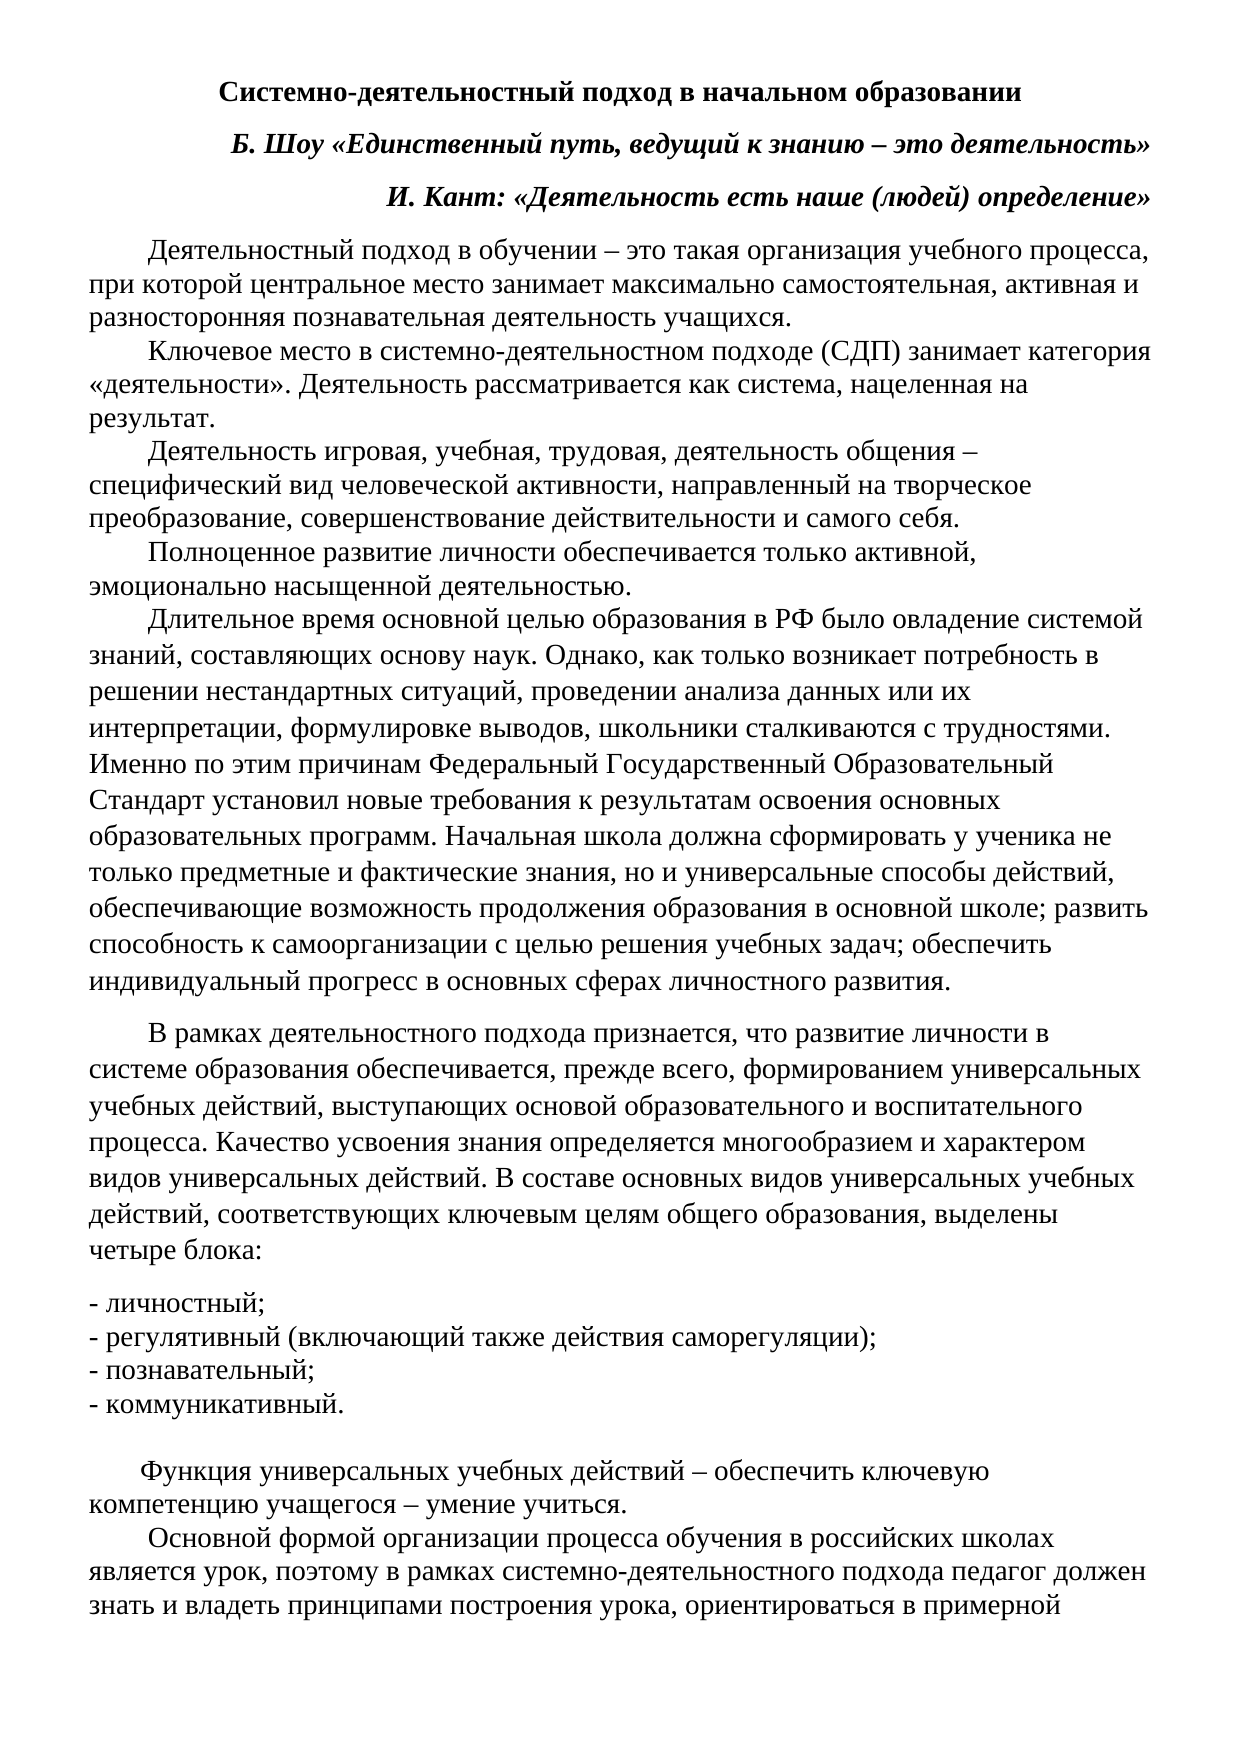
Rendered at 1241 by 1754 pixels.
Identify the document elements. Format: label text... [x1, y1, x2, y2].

text - личностный; [89, 1285, 1152, 1319]
text - познавательный; [89, 1352, 1152, 1386]
text Полноценное развитие личности обеспечивается только активной, эмоционально насыщенной деятельностью. [89, 534, 1152, 601]
text Деятельностный подход в обучении – это такая организация учебного процесса, при которой центральное место занимает максимально самостоятельная, активная и разносторонняя познавательная деятельность учащихся. [89, 232, 1152, 333]
text - коммуникативный. [89, 1386, 1152, 1419]
text Функция универсальных учебных действий – обеспечить ключевую компетенцию учащегося – умение учиться. [89, 1453, 1152, 1520]
text Деятельность игровая, учебная, трудовая, деятельность общения – специфический вид человеческой активности, направленный на творческое преобразование, совершенствование действительности и самого себя. [89, 433, 1152, 534]
text Ключевое место в системно-деятельностном подходе (СДП) занимает категория «деятельности». Деятельность рассматривается как система, нацеленная на результат. [89, 333, 1152, 433]
text В рамках деятельностного подхода признается, что развитие личности в системе образования обеспечивается, прежде всего, формированием универсальных учебных действий, выступающих основой образовательного и воспитательного процесса. Качество усвоения знания определяется многообразием и характером видов универсальных действий. В составе основных видов универсальных учебных действий, соответствующих ключевым целям общего образования, выделены четыре блока: [89, 1016, 1152, 1266]
text Длительное время основной целью образования в РФ было овладение системой знаний, составляющих основу наук. Однако, как только возникает потребность в решении нестандартных ситуаций, проведении анализа данных или их интерпретации, формулировке выводов, школьники сталкиваются с трудностями. Именно по этим причинам Федеральный Государственный Образовательный Стандарт установил новые требования к результатам освоения основных образовательных программ. Начальная школа должна сформировать у ученика не только предметные и фактические знания, но и универсальные способы действий, обеспечивающие возможность продолжения образования в основной школе; развить способность к самоорганизации с целью решения учебных задач; обеспечить индивидуальный прогресс в основных сферах личностного развития. [89, 601, 1152, 996]
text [89, 1520, 1152, 1621]
text Системно-деятельностный подход в начальном образовании [89, 74, 1152, 107]
text Б. Шоу «Единственный путь, ведущий к знанию – это деятельность» [89, 127, 1152, 160]
text - регулятивный (включающий также действия саморегуляции); [89, 1319, 1152, 1352]
text И. Кант: «Деятельность есть наше (людей) определение» [89, 179, 1152, 213]
